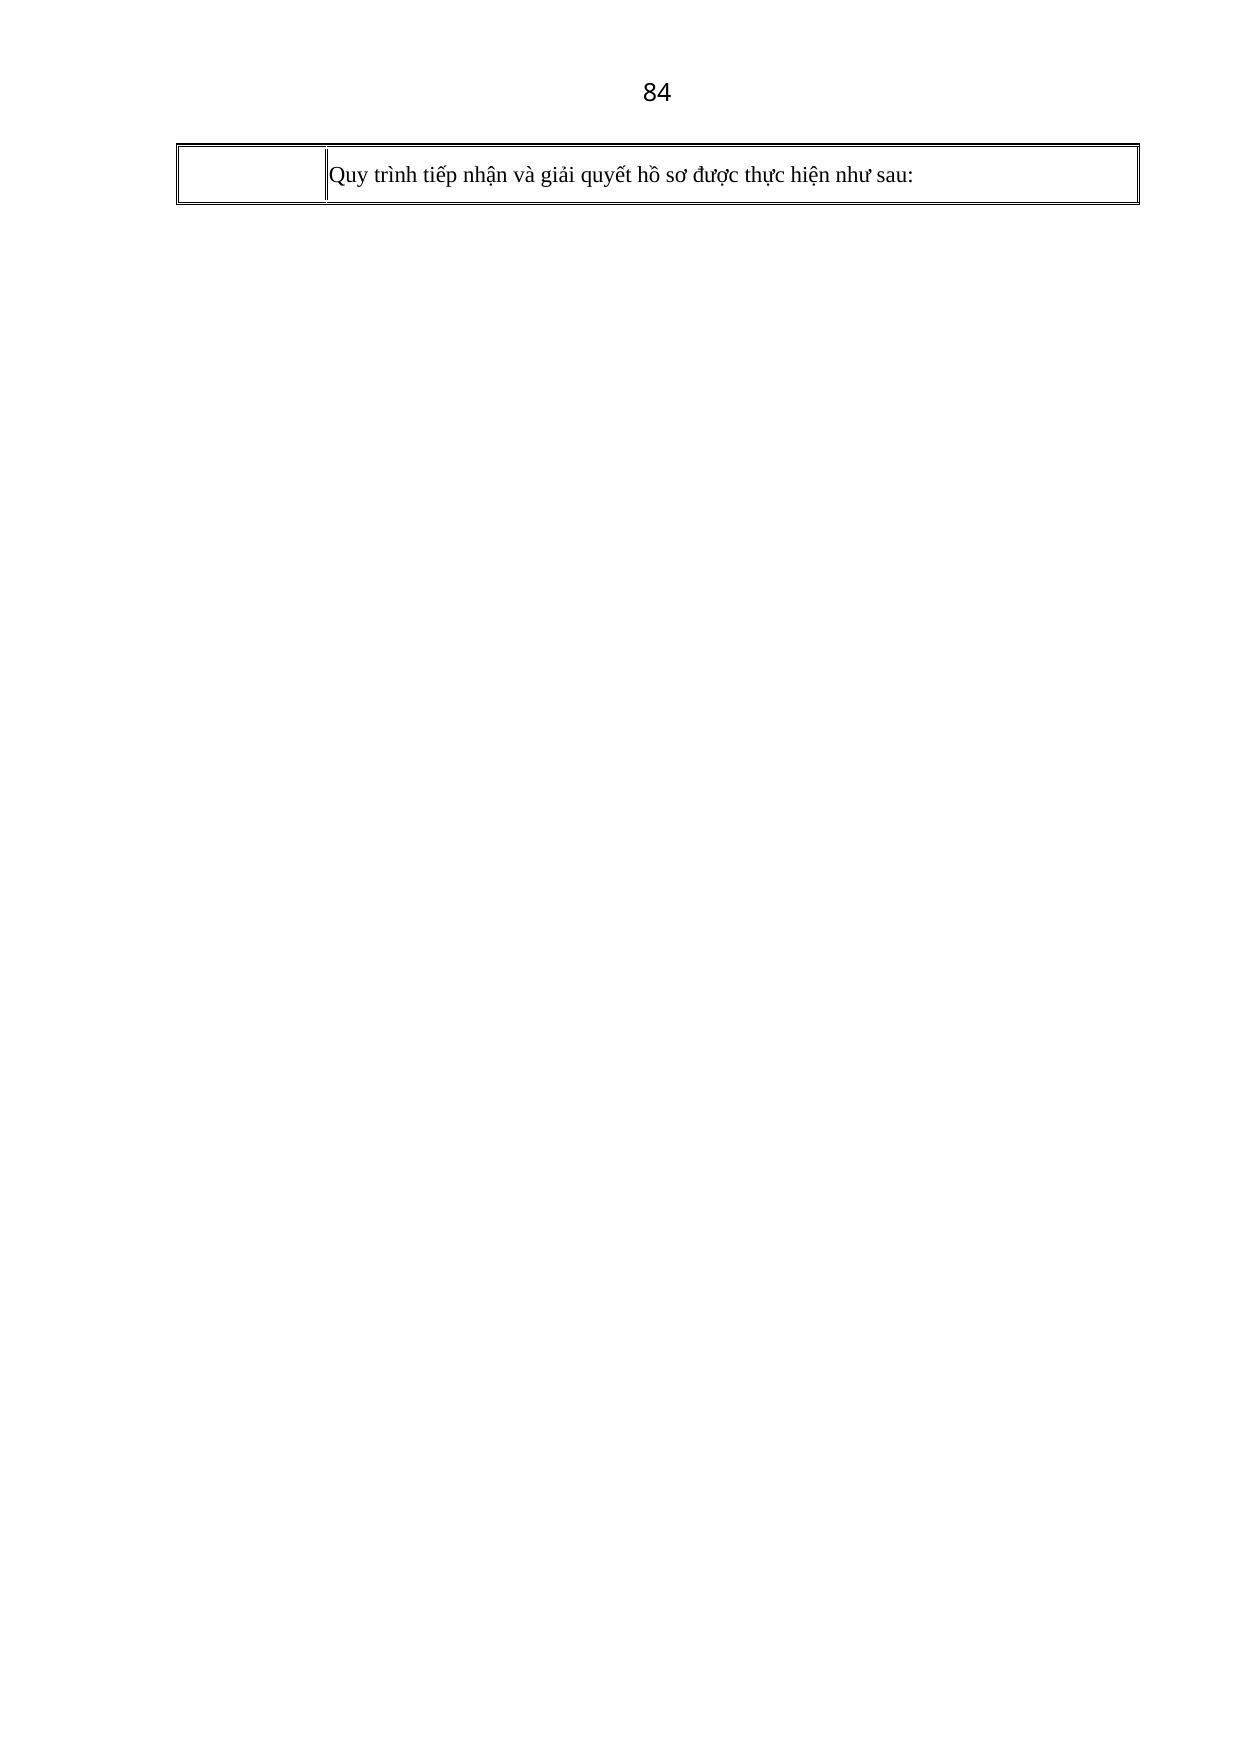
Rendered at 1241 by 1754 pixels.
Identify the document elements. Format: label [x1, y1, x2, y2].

table_cell [326, 147, 1137, 202]
table_cell [179, 147, 326, 202]
